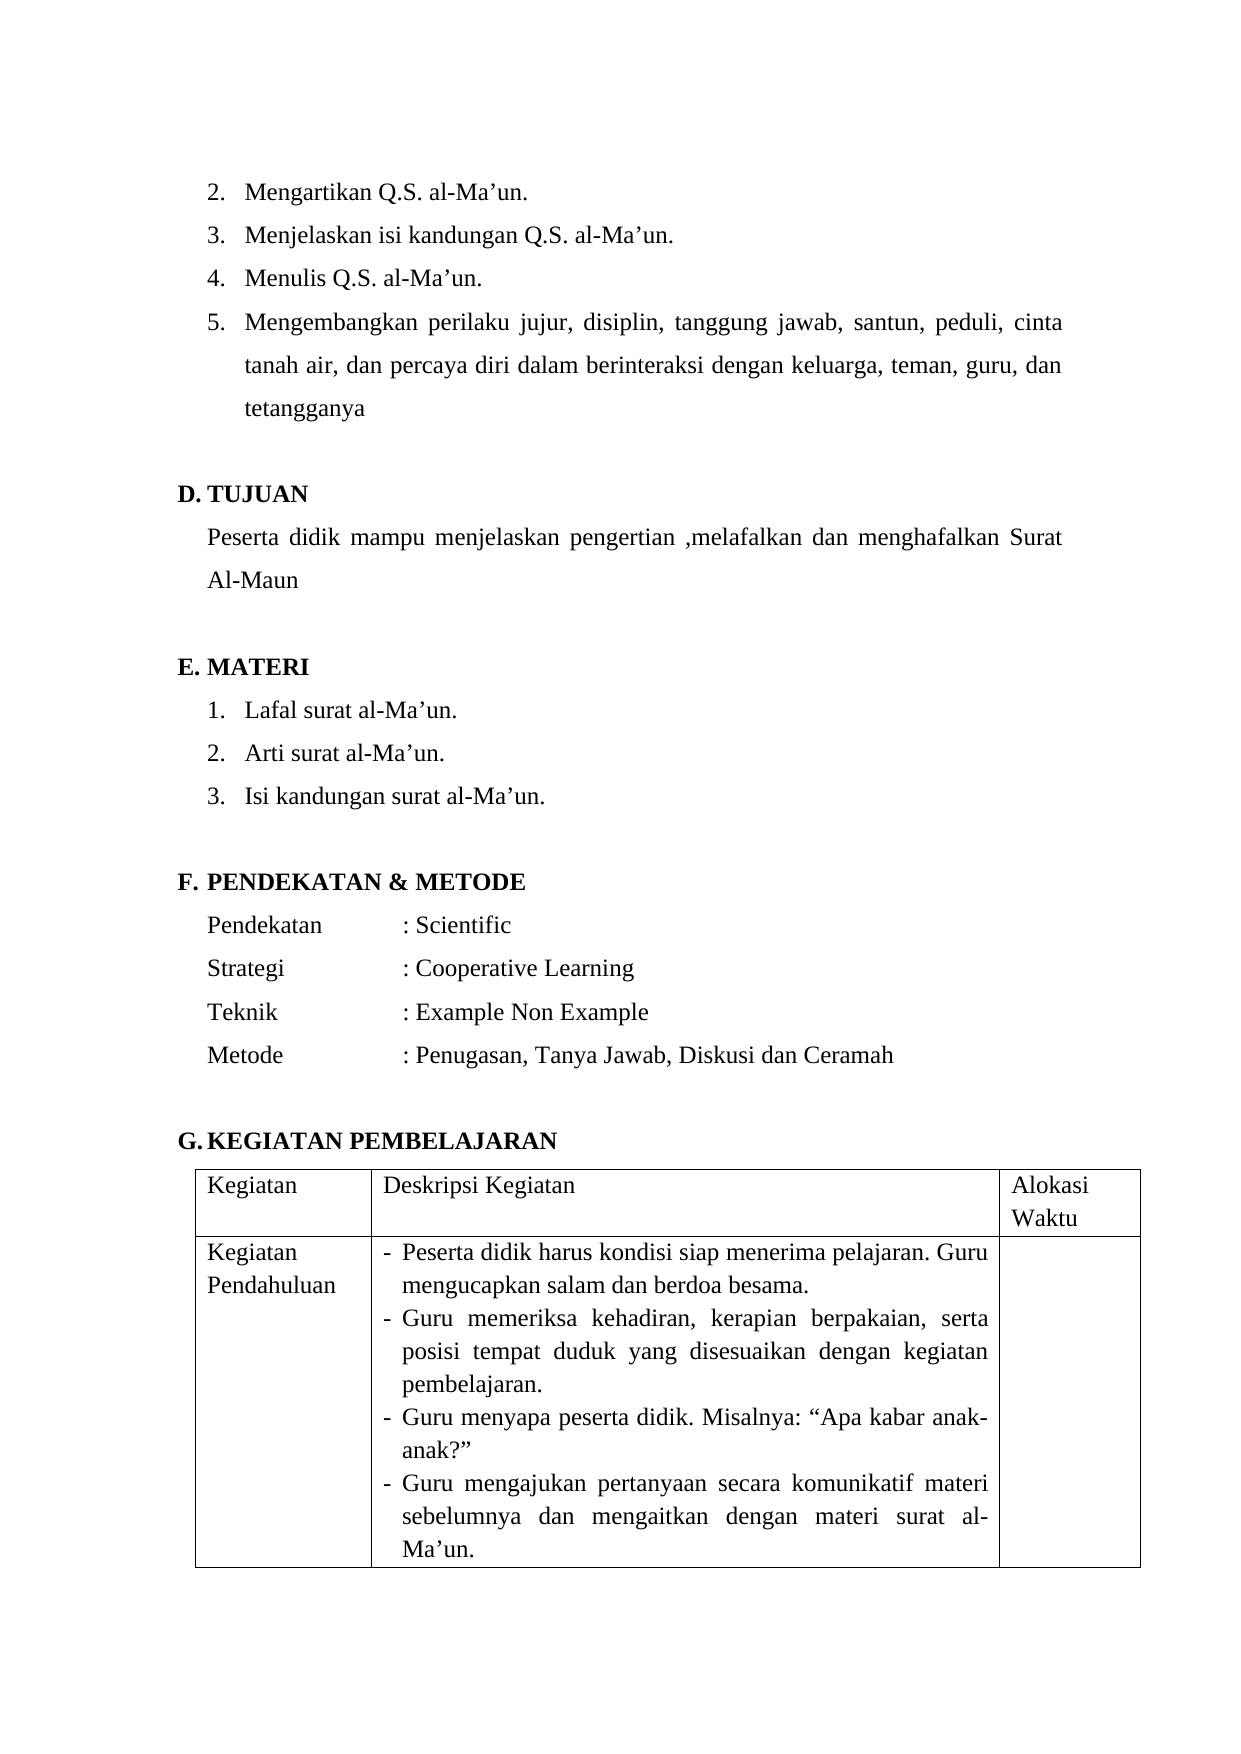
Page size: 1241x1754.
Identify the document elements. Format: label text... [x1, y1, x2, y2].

list KEGIATAN PEMBELAJARAN [177, 1126, 1063, 1155]
list Isi kandungan surat al-Ma’un. [207, 781, 1063, 810]
list Teknik : Example Non Example [207, 997, 1063, 1025]
list Metode : Penugasan, Tanya Jawab, Diskusi dan Ceramah [207, 1040, 1063, 1068]
list Arti surat al-Ma’un. [207, 738, 1063, 767]
list Mengartikan Q.S. al-Ma’un. [207, 177, 1063, 206]
list MATERI [177, 652, 1063, 680]
list Pendekatan : Scientific [207, 910, 1063, 939]
list Peserta didik mampu menjelaskan pengertian ,melafalkan dan menghafalkan Surat Al-Maun [207, 522, 1063, 594]
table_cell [196, 1237, 371, 1567]
table_header Kegiatan [196, 1170, 371, 1236]
table_header Alokasi Waktu [1000, 1170, 1140, 1236]
table_cell [1000, 1237, 1140, 1567]
list Lafal surat al-Ma’un. [207, 695, 1063, 723]
table_header Deskripsi Kegiatan [372, 1170, 999, 1236]
list Strategi : Cooperative Learning [207, 953, 1063, 982]
list Mengembangkan perilaku jujur, disiplin, tanggung jawab, santun, peduli, cinta tanah air, dan percaya diri dalam berinteraksi dengan keluarga, teman, guru, dan tetangganya [207, 307, 1063, 422]
list Menjelaskan isi kandungan Q.S. al-Ma’un. [207, 220, 1063, 249]
list PENDEKATAN & METODE [177, 867, 1063, 896]
list Menulis Q.S. al-Ma’un. [207, 263, 1063, 292]
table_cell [372, 1237, 999, 1567]
list TUJUAN [177, 479, 1063, 508]
